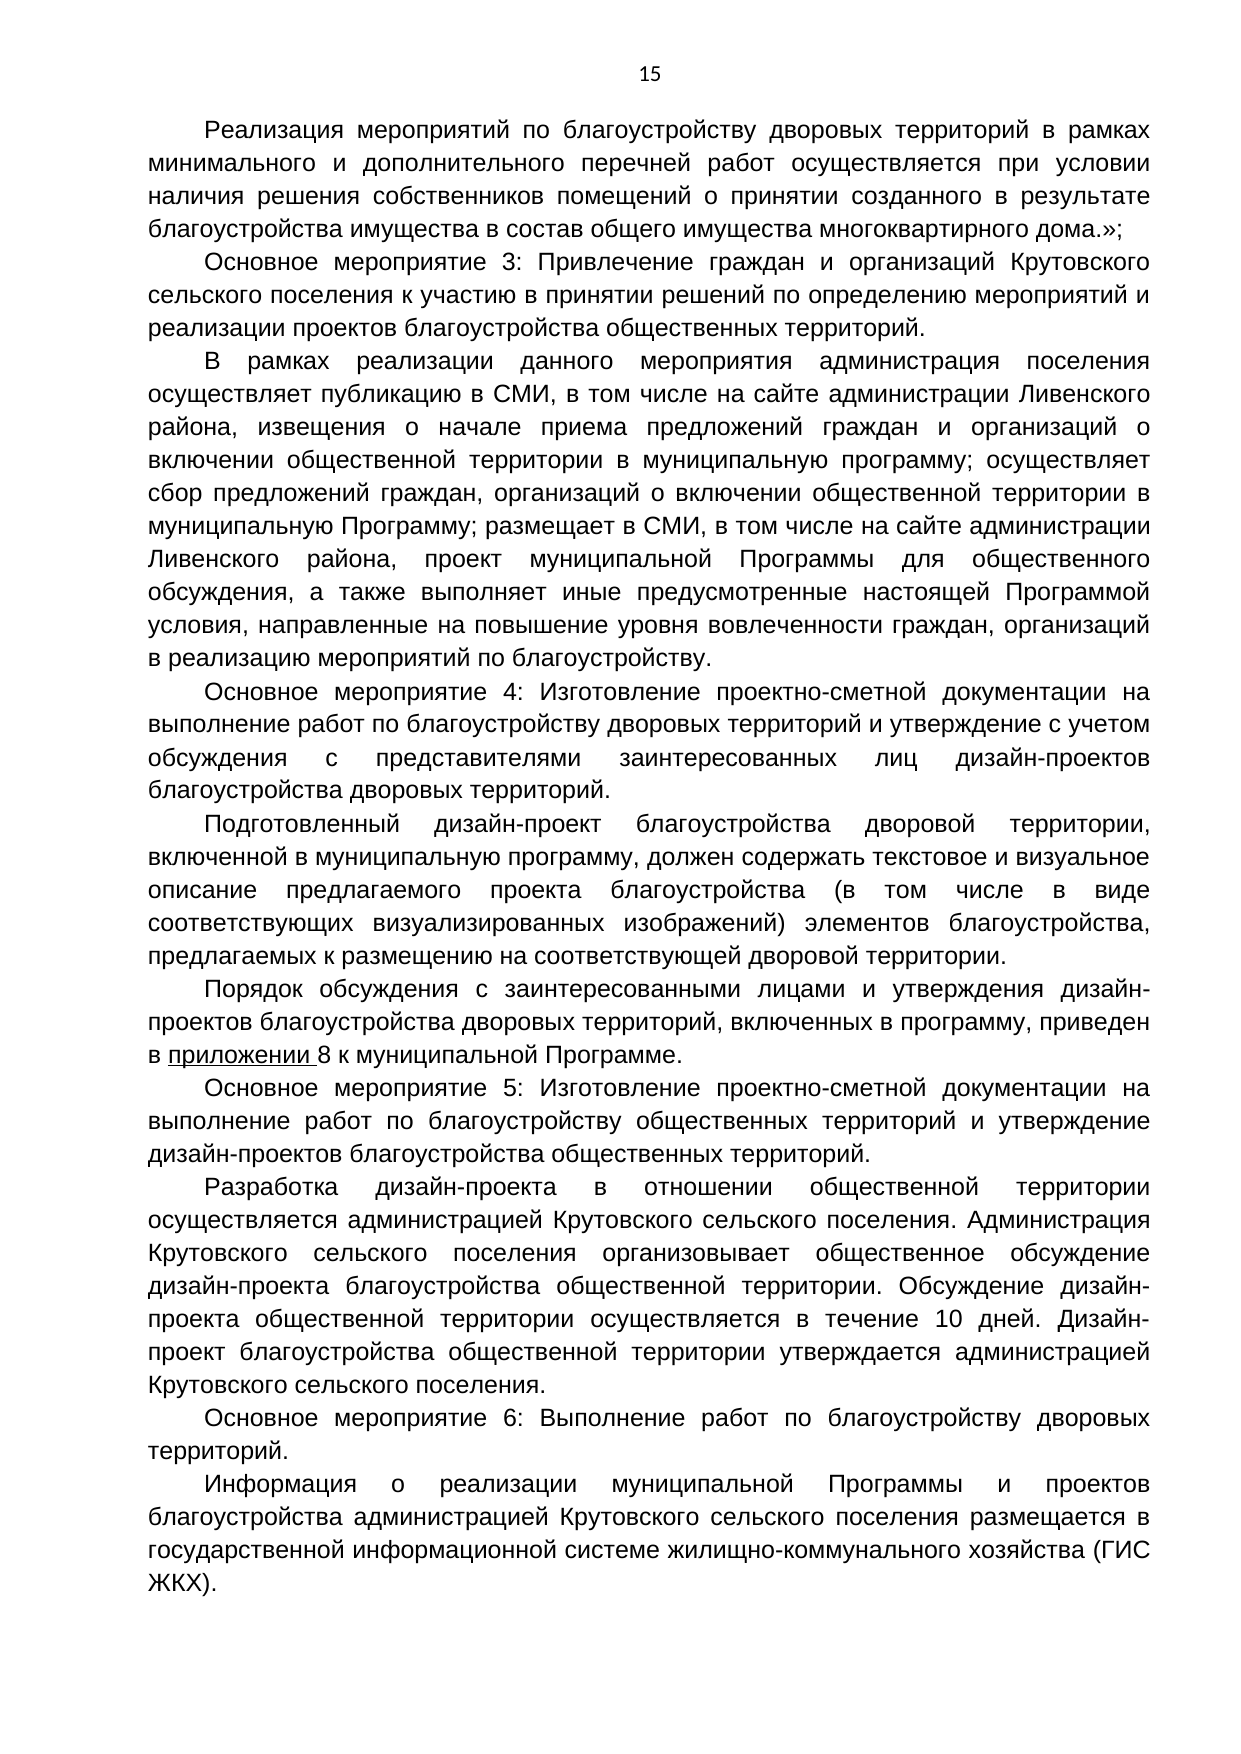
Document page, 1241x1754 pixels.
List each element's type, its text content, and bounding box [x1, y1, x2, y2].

text Основное мероприятие 4: Изготовление проектно-сметной документации на выполнение работ по благоустройству дворовых территорий и утверждение с учетом обсуждения с представителями заинтересованных лиц дизайн-проектов благоустройства дворовых территорий. [148, 676, 1152, 804]
text Информация о реализации муниципальной Программы и проектов благоустройства администрацией Крутовского сельского поселения размещается в государственной информационной системе жилищно-коммунального хозяйства (ГИС ЖКХ). [148, 1469, 1152, 1597]
text Реализация мероприятий по благоустройству дворовых территорий в рамках минимального и дополнительного перечней работ осуществляется при условии наличия решения собственников помещений о принятии созданного в результате благоустройства имущества в состав общего имущества многоквартирного дома.»; [148, 115, 1152, 243]
text Основное мероприятие 5: Изготовление проектно-сметной документации на выполнение работ по благоустройству общественных территорий и утверждение дизайн-проектов благоустройства общественных территорий. [148, 1073, 1152, 1167]
text Основное мероприятие 6: Выполнение работ по благоустройству дворовых территорий. [148, 1403, 1152, 1465]
text Порядок обсуждения с заинтересованными лицами и утверждения дизайн-проектов благоустройства дворовых территорий, включенных в программу, приведен в приложении 8 к муниципальной Программе. [148, 974, 1152, 1068]
text Разработка дизайн-проекта в отношении общественной территории осуществляется администрацией Крутовского сельского поселения. Администрация Крутовского сельского поселения организовывает общественное обсуждение дизайн-проекта благоустройства общественной территории. Обсуждение дизайн-проекта общественной территории осуществляется в течение 10 дней. Дизайн-проект благоустройства общественной территории утверждается администрацией Крутовского сельского поселения. [148, 1172, 1152, 1399]
text В рамках реализации данного мероприятия администрация поселения осуществляет публикацию в СМИ, в том числе на сайте администрации Ливенского района, извещения о начале приема предложений граждан и организаций о включении общественной территории в муниципальную программу; осуществляет сбор предложений граждан, организаций о включении общественной территории в муниципальную Программу; размещает в СМИ, в том числе на сайте администрации Ливенского района, проект муниципальной Программы для общественного обсуждения, а также выполняет иные предусмотренные настоящей Программой условия, направленные на повышение уровня вовлеченности граждан, организаций в реализацию мероприятий по благоустройству. [148, 346, 1152, 672]
text Основное мероприятие 3: Привлечение граждан и организаций Крутовского сельского поселения к участию в принятии решений по определению мероприятий и реализации проектов благоустройства общественных территорий. [148, 247, 1152, 342]
text Подготовленный дизайн-проект благоустройства дворовой территории, включенной в муниципальную программу, должен содержать текстовое и визуальное описание предлагаемого проекта благоустройства (в том числе в виде соответствующих визуализированных изображений) элементов благоустройства, предлагаемых к размещению на соответствующей дворовой территории. [148, 808, 1152, 969]
